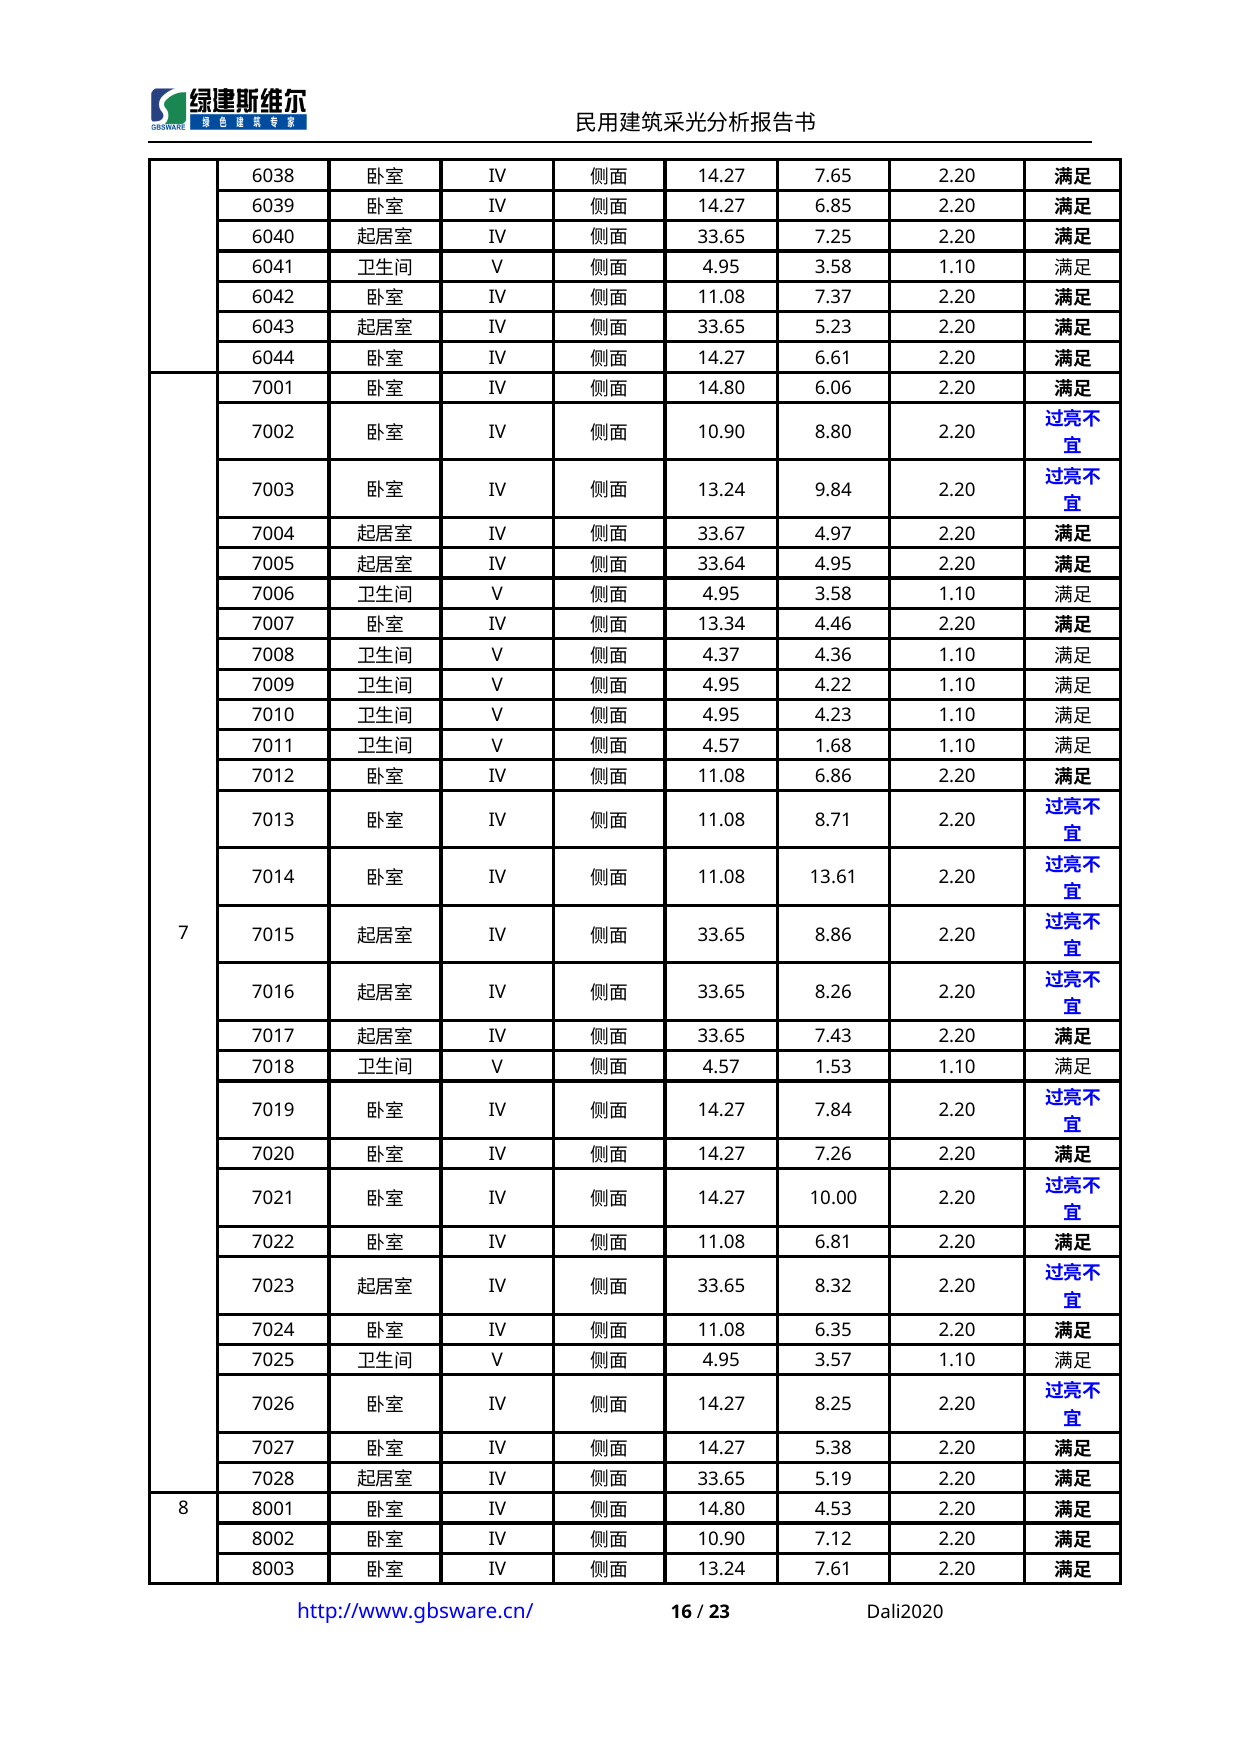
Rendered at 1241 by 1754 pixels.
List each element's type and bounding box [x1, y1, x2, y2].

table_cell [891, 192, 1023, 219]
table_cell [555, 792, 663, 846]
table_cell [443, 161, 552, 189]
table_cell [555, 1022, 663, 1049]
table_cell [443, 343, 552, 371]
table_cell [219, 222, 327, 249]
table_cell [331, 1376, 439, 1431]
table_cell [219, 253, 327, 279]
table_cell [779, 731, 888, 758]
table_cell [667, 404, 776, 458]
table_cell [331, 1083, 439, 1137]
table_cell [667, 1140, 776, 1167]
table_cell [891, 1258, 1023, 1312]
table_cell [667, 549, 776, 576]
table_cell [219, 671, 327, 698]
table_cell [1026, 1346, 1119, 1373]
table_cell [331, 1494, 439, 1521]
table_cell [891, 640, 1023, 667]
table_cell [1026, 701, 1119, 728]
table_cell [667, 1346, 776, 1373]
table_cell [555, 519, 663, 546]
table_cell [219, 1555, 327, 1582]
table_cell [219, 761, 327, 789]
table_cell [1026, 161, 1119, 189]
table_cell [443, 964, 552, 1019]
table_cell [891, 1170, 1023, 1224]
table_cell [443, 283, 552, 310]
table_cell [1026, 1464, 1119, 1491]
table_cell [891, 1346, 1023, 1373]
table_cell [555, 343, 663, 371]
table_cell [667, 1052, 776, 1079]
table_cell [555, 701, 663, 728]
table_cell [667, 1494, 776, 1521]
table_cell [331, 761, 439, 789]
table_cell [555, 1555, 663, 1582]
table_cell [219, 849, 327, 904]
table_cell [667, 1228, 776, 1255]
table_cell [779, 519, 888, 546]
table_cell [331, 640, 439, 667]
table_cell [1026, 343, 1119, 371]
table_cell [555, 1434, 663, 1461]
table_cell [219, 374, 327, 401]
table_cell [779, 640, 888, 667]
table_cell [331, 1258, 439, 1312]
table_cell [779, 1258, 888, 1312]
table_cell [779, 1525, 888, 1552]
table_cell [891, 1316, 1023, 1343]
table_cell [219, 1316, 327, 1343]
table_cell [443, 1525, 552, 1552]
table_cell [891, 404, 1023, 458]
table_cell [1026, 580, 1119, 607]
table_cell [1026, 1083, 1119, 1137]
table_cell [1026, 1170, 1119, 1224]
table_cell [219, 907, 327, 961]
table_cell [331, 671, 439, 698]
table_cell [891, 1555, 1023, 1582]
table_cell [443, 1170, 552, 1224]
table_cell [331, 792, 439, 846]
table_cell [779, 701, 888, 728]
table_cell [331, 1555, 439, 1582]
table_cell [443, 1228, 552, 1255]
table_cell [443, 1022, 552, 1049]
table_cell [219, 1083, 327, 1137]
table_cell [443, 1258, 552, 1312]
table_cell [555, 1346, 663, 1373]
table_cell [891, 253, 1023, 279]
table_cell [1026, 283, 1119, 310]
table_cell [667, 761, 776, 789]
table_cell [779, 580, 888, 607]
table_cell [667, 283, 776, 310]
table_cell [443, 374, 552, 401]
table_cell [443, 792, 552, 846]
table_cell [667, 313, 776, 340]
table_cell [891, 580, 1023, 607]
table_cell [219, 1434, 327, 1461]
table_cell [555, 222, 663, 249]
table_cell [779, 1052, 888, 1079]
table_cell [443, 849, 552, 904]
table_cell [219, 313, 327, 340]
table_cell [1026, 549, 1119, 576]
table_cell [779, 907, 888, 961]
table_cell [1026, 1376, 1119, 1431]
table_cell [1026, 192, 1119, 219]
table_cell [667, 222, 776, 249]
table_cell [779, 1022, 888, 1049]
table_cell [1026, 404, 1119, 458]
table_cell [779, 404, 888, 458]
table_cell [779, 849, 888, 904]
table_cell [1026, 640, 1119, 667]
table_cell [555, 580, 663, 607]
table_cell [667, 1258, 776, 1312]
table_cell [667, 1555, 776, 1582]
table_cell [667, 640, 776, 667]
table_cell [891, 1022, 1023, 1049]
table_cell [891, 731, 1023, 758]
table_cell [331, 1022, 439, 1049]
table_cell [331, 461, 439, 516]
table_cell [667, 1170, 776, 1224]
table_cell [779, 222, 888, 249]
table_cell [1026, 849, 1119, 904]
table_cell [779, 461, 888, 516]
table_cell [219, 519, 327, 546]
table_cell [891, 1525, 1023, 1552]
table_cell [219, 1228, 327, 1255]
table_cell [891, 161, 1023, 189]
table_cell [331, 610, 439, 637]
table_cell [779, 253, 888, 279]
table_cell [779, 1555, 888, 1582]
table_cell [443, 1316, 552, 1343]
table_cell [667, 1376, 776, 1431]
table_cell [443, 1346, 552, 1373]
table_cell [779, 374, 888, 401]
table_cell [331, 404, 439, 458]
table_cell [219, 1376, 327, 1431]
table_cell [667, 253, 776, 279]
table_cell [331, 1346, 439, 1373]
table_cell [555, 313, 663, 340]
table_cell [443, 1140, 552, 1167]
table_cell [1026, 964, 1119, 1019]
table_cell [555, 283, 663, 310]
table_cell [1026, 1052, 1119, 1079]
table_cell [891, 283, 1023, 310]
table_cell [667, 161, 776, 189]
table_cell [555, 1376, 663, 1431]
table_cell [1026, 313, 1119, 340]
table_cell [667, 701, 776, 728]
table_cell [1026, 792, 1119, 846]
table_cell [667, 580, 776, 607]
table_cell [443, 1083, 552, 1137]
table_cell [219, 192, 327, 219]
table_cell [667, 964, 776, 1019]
picture [147, 88, 308, 131]
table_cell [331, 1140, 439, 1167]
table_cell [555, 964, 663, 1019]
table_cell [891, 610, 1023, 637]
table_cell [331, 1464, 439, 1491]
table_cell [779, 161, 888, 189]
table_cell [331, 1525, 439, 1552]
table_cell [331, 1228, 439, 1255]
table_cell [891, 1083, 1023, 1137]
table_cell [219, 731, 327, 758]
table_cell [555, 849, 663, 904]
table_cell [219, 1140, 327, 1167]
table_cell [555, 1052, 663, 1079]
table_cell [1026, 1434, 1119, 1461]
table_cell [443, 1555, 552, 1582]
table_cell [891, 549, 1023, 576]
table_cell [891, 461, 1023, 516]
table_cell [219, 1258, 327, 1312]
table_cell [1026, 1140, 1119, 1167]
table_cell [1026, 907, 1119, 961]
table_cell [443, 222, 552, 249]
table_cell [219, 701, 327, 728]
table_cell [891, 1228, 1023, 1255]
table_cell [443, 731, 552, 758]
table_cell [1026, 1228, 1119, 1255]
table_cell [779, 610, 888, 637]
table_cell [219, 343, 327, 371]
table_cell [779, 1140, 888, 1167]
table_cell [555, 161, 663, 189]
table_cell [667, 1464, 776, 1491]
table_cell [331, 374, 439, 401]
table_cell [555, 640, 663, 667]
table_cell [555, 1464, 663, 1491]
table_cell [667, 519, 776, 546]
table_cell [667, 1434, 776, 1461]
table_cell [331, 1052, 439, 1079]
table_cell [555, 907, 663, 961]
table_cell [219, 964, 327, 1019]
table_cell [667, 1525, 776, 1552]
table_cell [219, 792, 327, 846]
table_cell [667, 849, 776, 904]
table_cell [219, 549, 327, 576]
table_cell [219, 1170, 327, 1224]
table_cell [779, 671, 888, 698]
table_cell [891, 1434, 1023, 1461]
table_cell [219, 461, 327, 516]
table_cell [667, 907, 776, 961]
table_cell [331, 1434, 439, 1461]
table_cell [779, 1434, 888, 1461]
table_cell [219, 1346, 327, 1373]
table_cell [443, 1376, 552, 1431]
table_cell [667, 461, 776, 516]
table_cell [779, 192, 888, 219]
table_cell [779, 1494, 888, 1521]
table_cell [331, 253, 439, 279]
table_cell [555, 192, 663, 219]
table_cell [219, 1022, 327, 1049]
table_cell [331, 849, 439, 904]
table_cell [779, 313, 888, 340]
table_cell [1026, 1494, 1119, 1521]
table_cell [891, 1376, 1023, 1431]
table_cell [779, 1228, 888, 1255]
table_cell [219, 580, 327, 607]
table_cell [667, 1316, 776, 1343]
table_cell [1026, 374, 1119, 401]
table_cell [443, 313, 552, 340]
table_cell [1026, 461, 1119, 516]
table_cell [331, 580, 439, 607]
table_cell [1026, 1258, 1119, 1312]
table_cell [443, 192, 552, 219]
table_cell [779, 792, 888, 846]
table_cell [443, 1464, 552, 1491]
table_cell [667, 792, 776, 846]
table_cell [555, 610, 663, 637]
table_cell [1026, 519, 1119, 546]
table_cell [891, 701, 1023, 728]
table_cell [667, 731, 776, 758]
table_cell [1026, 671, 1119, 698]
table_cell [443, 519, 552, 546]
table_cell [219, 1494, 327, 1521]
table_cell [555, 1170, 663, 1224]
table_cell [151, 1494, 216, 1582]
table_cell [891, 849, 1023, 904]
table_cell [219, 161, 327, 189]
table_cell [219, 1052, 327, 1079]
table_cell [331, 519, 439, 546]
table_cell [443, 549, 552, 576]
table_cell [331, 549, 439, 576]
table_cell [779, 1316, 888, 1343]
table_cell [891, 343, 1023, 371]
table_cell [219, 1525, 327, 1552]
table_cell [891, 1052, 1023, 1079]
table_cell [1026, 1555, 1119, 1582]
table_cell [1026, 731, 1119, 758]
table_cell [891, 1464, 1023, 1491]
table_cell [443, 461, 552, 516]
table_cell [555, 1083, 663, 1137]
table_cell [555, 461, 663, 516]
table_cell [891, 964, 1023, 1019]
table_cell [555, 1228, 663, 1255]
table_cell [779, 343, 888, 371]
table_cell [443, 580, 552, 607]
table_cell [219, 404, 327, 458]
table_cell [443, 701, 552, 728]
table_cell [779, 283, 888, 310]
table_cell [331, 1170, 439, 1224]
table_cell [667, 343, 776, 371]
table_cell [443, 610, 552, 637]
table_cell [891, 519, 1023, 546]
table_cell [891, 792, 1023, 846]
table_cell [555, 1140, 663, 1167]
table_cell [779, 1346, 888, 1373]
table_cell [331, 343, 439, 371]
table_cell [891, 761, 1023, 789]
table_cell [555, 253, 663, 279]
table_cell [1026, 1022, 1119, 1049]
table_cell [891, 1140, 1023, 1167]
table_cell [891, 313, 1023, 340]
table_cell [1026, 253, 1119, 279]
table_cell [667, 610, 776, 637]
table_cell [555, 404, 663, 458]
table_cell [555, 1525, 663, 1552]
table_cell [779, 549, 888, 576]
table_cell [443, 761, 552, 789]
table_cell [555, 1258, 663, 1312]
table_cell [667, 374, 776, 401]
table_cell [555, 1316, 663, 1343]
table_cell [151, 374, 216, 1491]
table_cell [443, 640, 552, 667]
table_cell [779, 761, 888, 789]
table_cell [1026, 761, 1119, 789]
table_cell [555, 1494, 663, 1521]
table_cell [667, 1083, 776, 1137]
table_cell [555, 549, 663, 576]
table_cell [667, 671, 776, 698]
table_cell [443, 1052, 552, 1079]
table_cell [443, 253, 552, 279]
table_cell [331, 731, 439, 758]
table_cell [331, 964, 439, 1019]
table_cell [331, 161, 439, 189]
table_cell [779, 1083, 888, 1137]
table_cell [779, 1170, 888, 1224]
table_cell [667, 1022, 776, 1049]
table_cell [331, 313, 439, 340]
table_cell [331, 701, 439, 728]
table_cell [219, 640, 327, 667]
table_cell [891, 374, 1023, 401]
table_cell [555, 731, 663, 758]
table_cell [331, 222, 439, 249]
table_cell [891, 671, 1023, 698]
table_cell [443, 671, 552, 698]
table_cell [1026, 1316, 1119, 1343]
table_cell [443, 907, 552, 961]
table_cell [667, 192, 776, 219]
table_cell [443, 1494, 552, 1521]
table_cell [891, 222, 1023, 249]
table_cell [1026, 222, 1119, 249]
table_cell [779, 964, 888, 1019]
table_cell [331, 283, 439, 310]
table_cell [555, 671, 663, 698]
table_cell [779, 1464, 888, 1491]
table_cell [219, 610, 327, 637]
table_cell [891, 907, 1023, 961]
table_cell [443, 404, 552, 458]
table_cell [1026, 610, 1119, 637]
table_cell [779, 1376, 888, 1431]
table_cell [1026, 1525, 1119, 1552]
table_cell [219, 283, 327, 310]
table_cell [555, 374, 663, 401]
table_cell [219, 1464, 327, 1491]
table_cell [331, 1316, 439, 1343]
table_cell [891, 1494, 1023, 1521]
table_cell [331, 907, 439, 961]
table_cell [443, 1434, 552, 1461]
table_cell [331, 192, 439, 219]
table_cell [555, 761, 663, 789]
